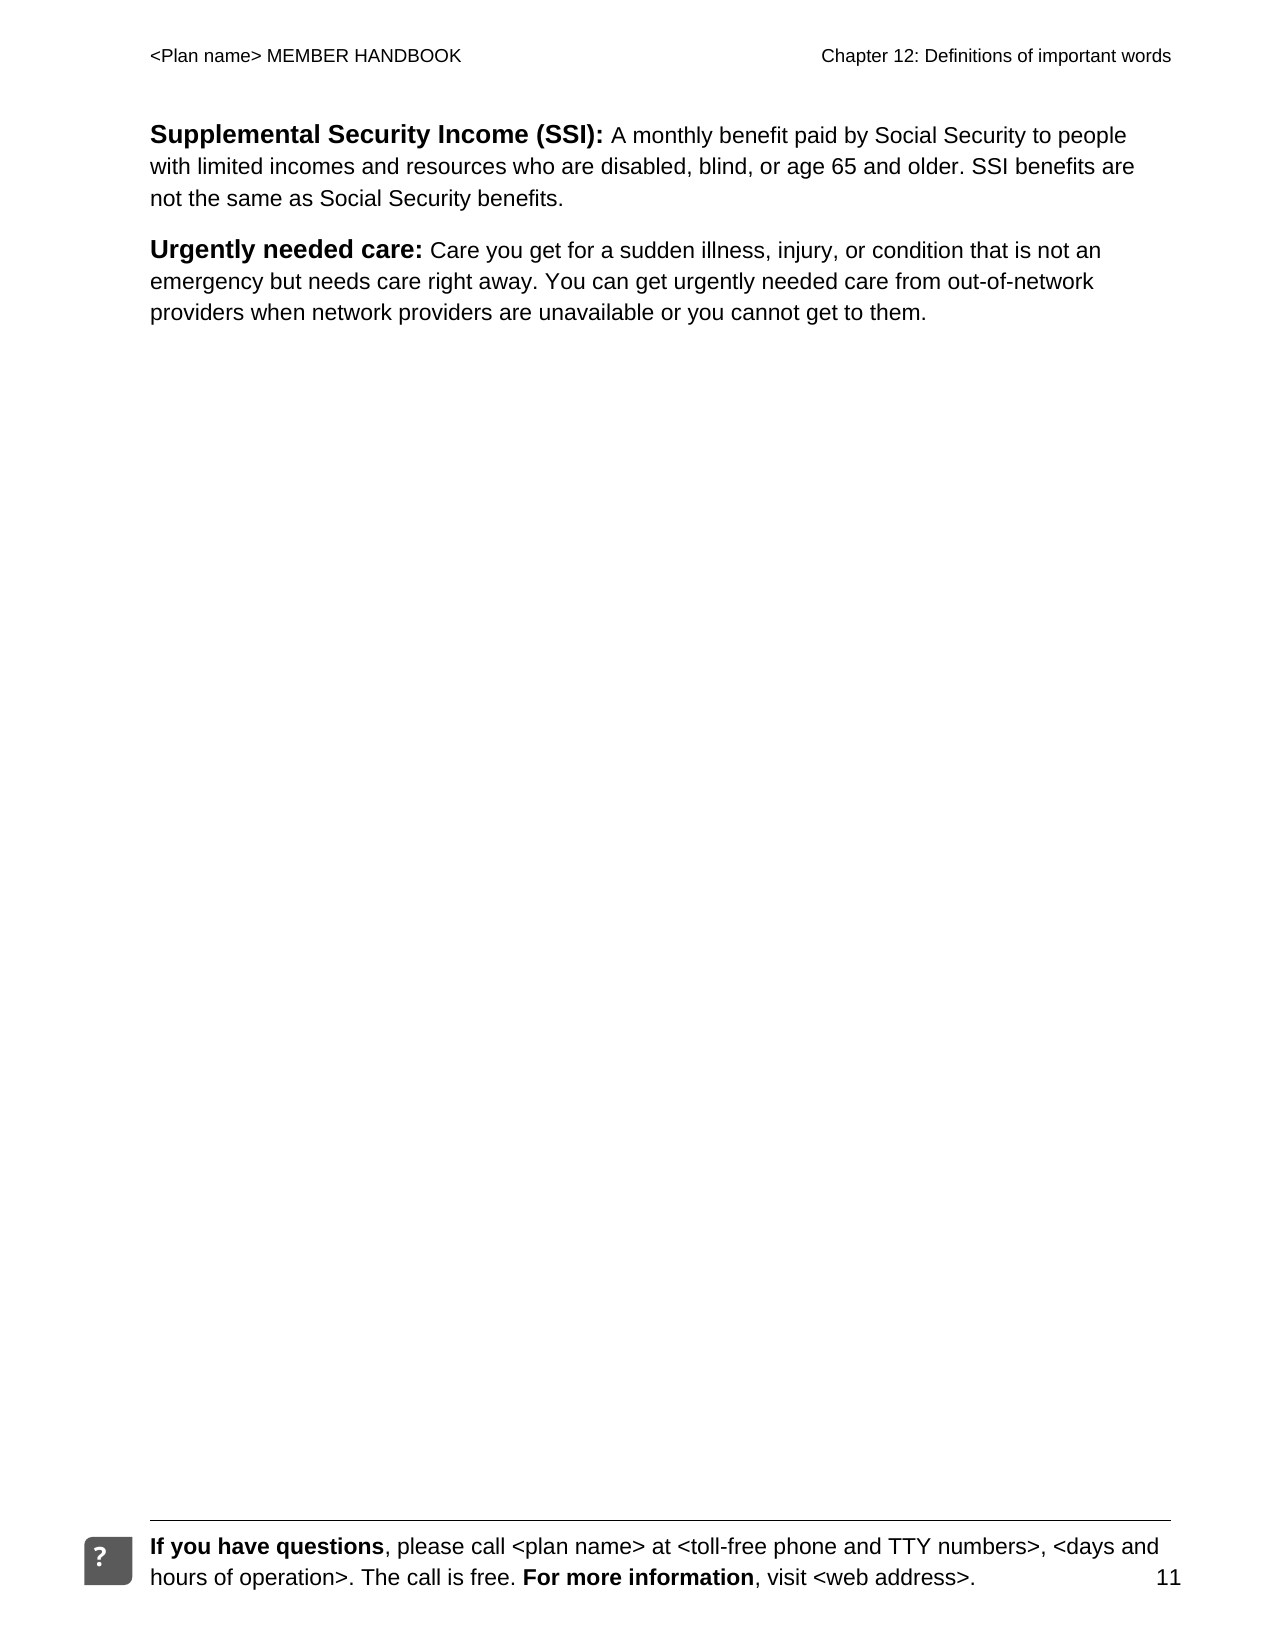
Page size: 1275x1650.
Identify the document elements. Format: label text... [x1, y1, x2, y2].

text Urgently needed care: Care you get for a sudden illness, injury, or condition that is not an emergency but needs care right away. You can get urgently needed care from out-of-network providers when network providers are unavailable or you cannot get to them. [150, 233, 1171, 327]
text Supplemental Security Income (SSI): A monthly benefit paid by Social Security to people with limited incomes and resources who are disabled, blind, or age 65 and older. SSI benefits are not the same as Social Security benefits. [150, 118, 1171, 212]
